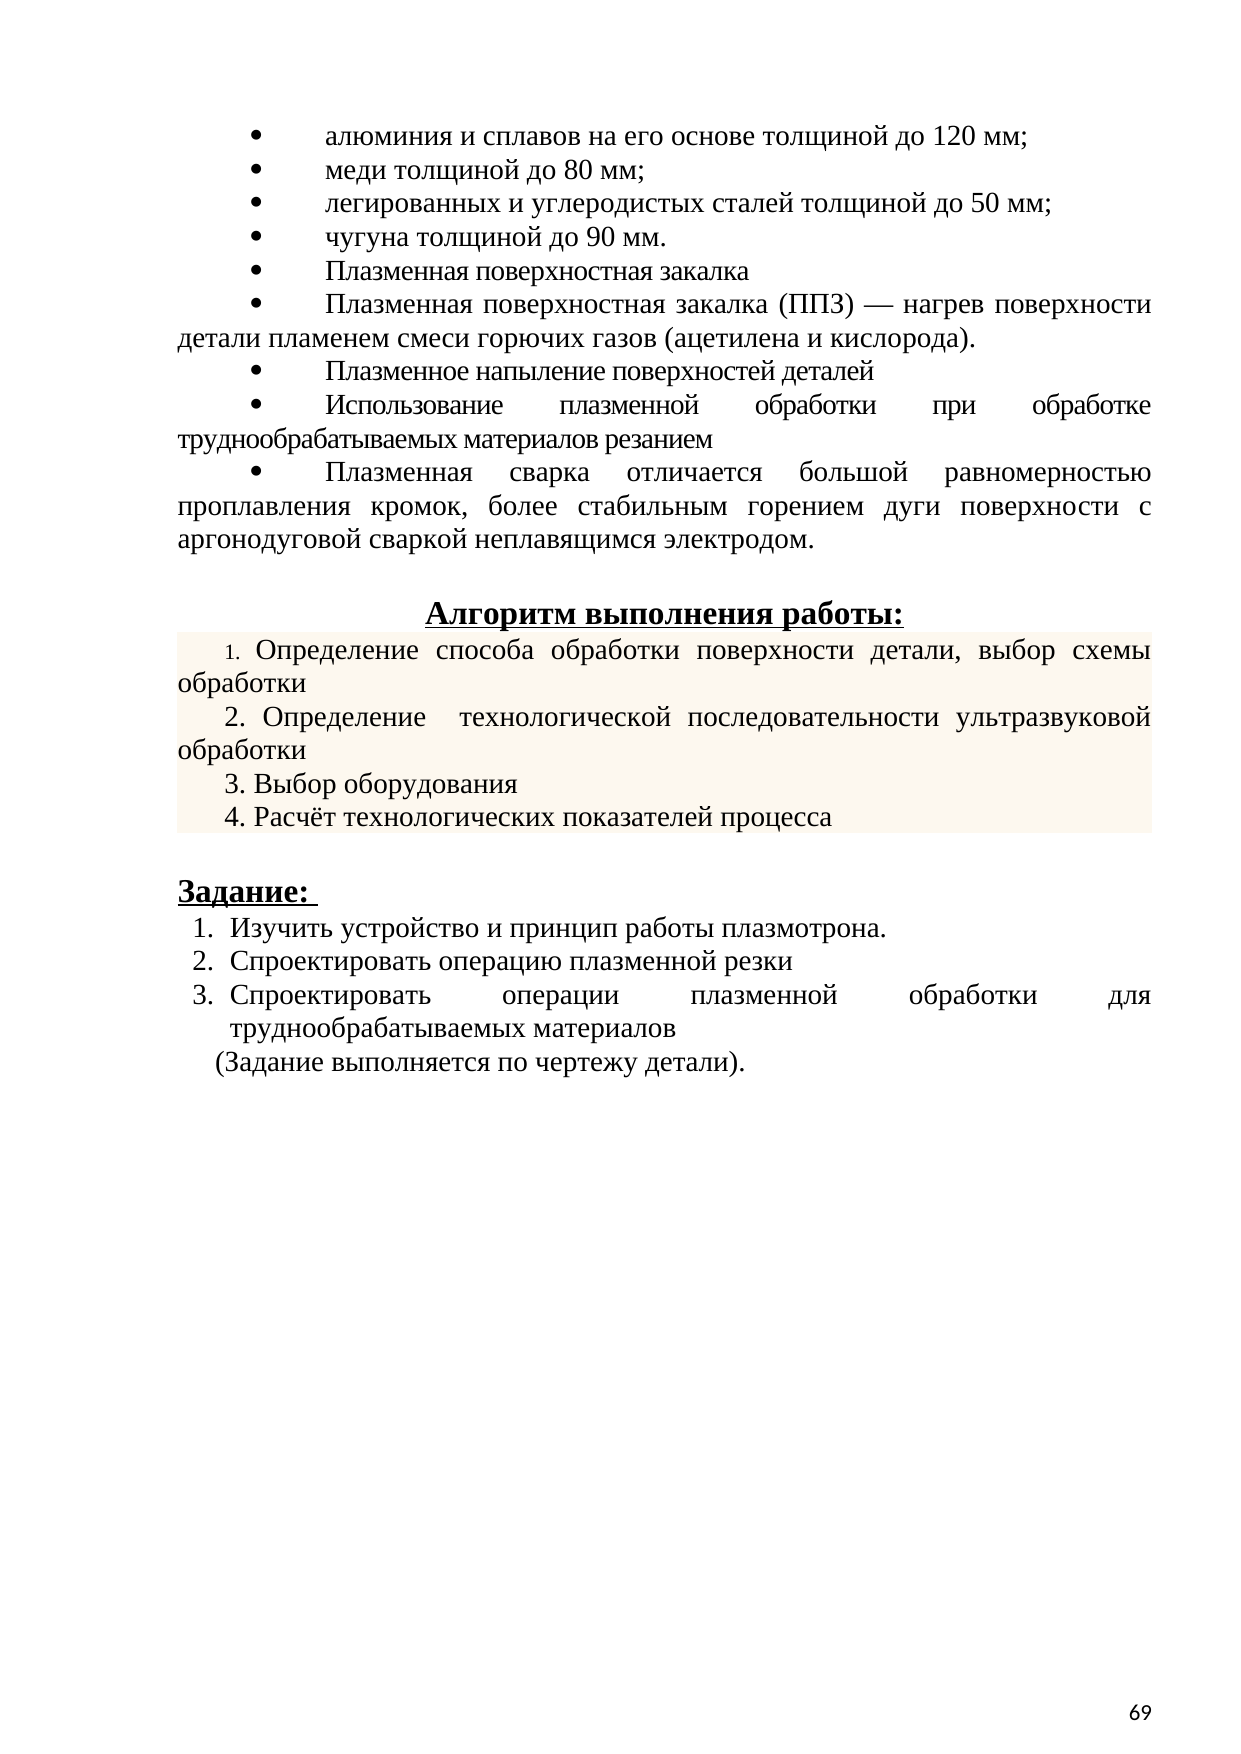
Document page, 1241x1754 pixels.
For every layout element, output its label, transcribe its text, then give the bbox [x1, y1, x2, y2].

text 4. Расчёт технологических показателей процесса [177, 799, 1152, 833]
list Плазменное напыление поверхностей деталей [177, 353, 1152, 387]
list Плазменная сварка отличается большой равномерностью проплавления кромок, более стабильным горением дуги поверхности с аргонодуговой сваркой неплавящимся электродом. [177, 454, 1152, 555]
list меди толщиной до 80 мм; [177, 152, 1152, 185]
text Задание: [177, 871, 1152, 910]
list Плазменная поверхностная закалка (ППЗ) — нагрев поверхности детали пламенем смеси горючих газов (ацетилена и кислорода). [177, 286, 1152, 353]
list Изучить устройство и принцип работы плазмотрона. [192, 910, 1152, 943]
list Спроектировать операцию плазменной резки [192, 943, 1152, 977]
text 1. Определение способа обработки поверхности детали, выбор схемы обработки [177, 632, 1152, 699]
list Спроектировать операции плазменной обработки для труднообрабатываемых материалов [192, 977, 1152, 1044]
text (Задание выполняется по чертежу детали). [215, 1044, 1152, 1077]
list алюминия и сплавов на его основе толщиной до 120 мм; [177, 118, 1152, 152]
list чугуна толщиной до 90 мм. [177, 219, 1152, 253]
list Плазменная поверхностная закалка [177, 253, 1152, 286]
list Использование плазменной обработки при обработке труднообрабатываемых материалов резанием [177, 387, 1152, 454]
text 3. Выбор оборудования [177, 766, 1152, 799]
text 2. Определение технологической последовательности ультразвуковой обработки [177, 699, 1152, 766]
list легированных и углеродистых сталей толщиной до 50 мм; [177, 185, 1152, 219]
text Алгоритм выполнения работы: [177, 593, 1152, 632]
